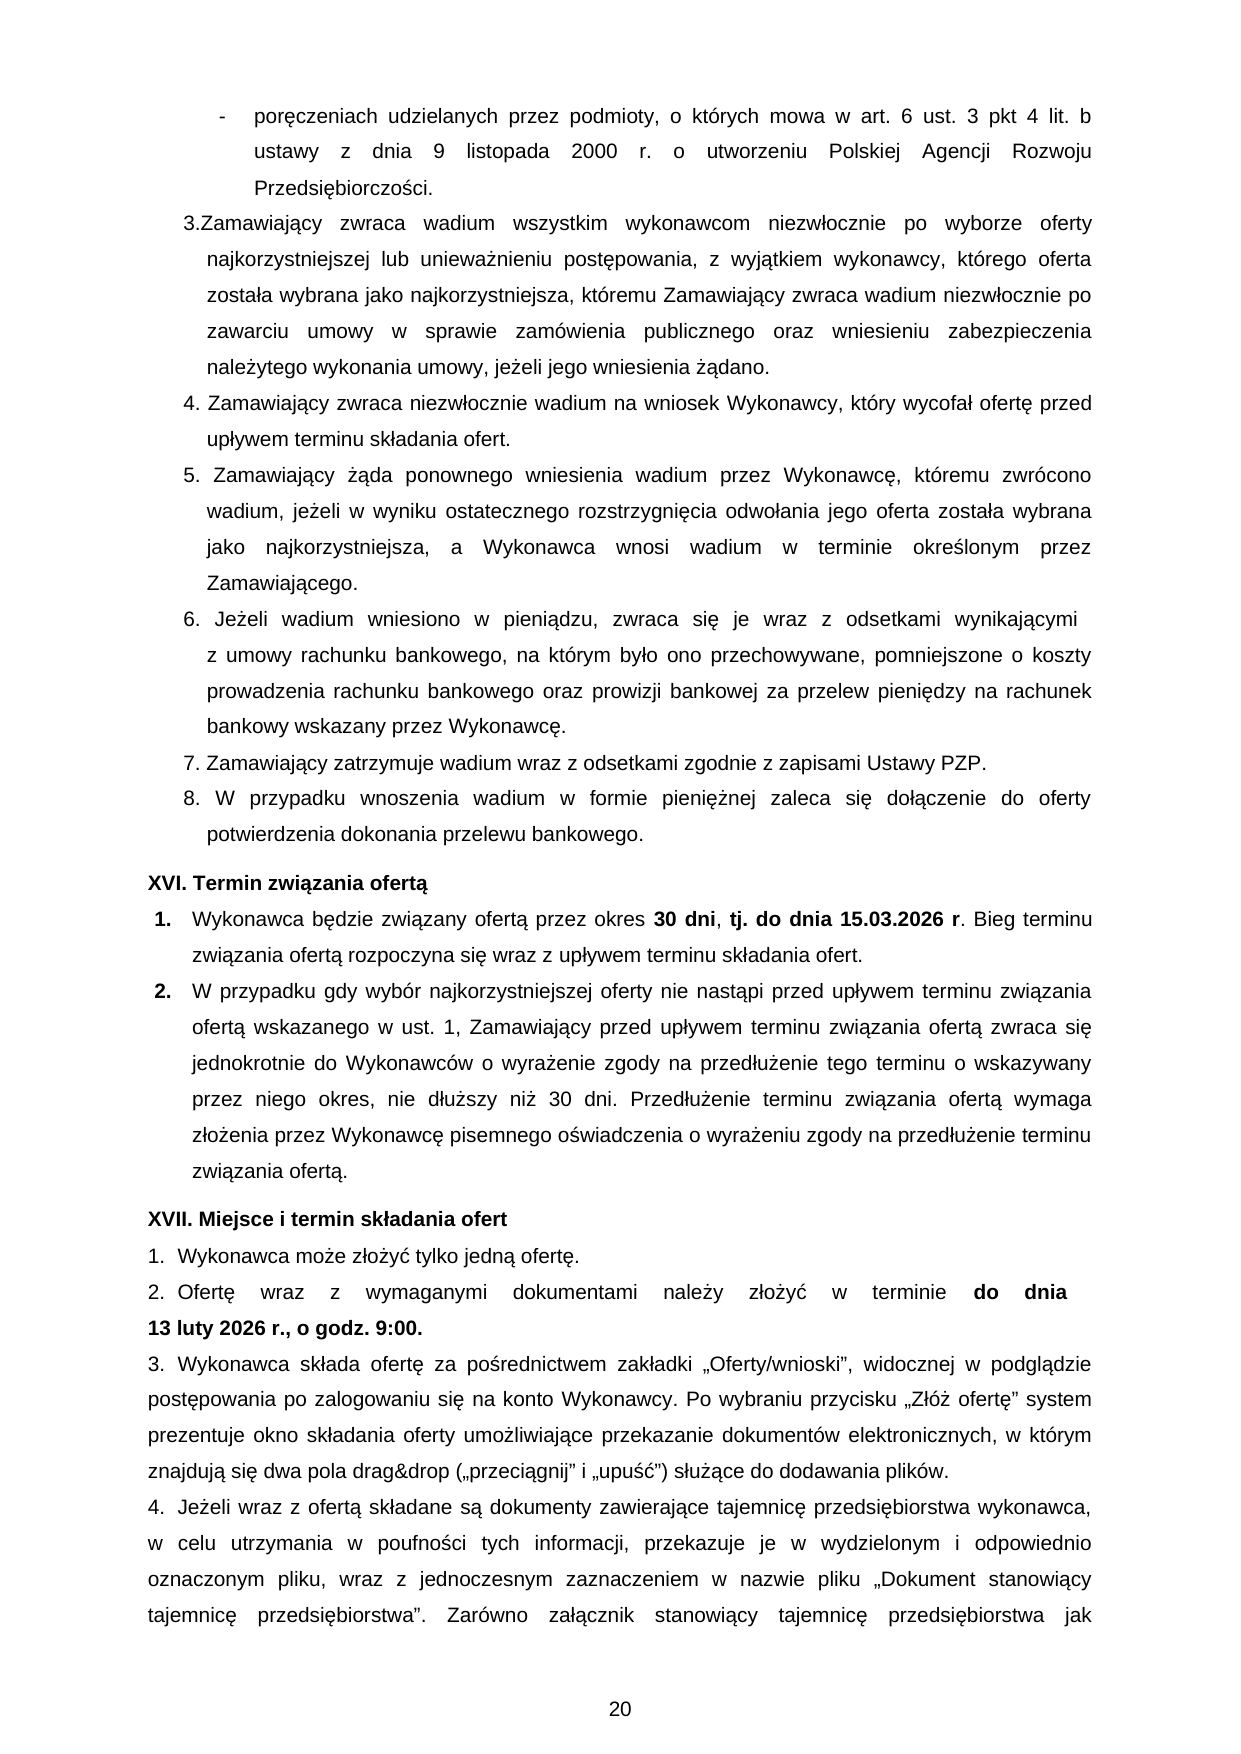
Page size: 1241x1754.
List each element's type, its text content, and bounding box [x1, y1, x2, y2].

list Wykonawca może złożyć tylko jedną ofertę. [148, 1243, 1093, 1267]
list Ofertę wraz z wymaganymi dokumentami należy złożyć w terminie do dnia 13 luty 2026 r., o godz. 9:00. [148, 1279, 1093, 1339]
subtitle XVI. Termin związania ofertą [148, 871, 1093, 894]
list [148, 1495, 1093, 1627]
text 7. Zamawiający zatrzymuje wadium wraz z odsetkami zgodnie z zapisami Ustawy PZP. [183, 750, 1093, 774]
text 5. Zamawiający żąda ponownego wniesienia wadium przez Wykonawcę, któremu zwrócono wadium, jeżeli w wyniku ostatecznego rozstrzygnięcia odwołania jego oferta została wybrana jako najkorzystniejsza, a Wykonawca wnosi wadium w terminie określonym przez Zamawiającego. [183, 463, 1093, 594]
text 3.Zamawiający zwraca wadium wszystkim wykonawcom niezwłocznie po wyborze oferty najkorzystniejszej lub unieważnieniu postępowania, z wyjątkiem wykonawcy, którego oferta została wybrana jako najkorzystniejsza, któremu Zamawiający zwraca wadium niezwłocznie po zawarciu umowy w sprawie zamówienia publicznego oraz wniesieniu zabezpieczenia należytego wykonania umowy, jeżeli jego wniesienia żądano. [183, 211, 1093, 379]
text 8. W przypadku wnoszenia wadium w formie pieniężnej zaleca się dołączenie do oferty potwierdzenia dokonania przelewu bankowego. [183, 786, 1093, 846]
subtitle XVII. Miejsce i termin składania ofert [148, 1207, 1093, 1231]
list W przypadku gdy wybór najkorzystniejszej oferty nie nastąpi przed upływem terminu związania ofertą wskazanego w ust. 1, Zamawiający przed upływem terminu związania ofertą zwraca się jednokrotnie do Wykonawców o wyrażenie zgody na przedłużenie tego terminu o wskazywany przez niego okres, nie dłuższy niż 30 dni. Przedłużenie terminu związania ofertą wymaga złożenia przez Wykonawcę pisemnego oświadczenia o wyrażeniu zgody na przedłużenie terminu związania ofertą. [154, 979, 1093, 1183]
text 4. Zamawiający zwraca niezwłocznie wadium na wniosek Wykonawcy, który wycofał ofertę przed upływem terminu składania ofert. [183, 391, 1093, 451]
list Wykonawca będzie związany ofertą przez okres 30 dni, tj. do dnia 15.03.2026 r. Bieg terminu związania ofertą rozpoczyna się wraz z upływem terminu składania ofert. [154, 907, 1093, 967]
text 6. Jeżeli wadium wniesiono w pieniądzu, zwraca się je wraz z odsetkami wynikającymi z umowy rachunku bankowego, na którym było ono przechowywane, pomniejszone o koszty prowadzenia rachunku bankowego oraz prowizji bankowej za przelew pieniędzy na rachunek bankowy wskazany przez Wykonawcę. [183, 607, 1093, 738]
list Wykonawca składa ofertę za pośrednictwem zakładki „Oferty/wnioski”, widocznej w podglądzie postępowania po zalogowaniu się na konto Wykonawcy. Po wybraniu przycisku „Złóż ofertę” system prezentuje okno składania oferty umożliwiające przekazanie dokumentów elektronicznych, w którym znajdują się dwa pola drag&drop („przeciągnij” i „upuść”) służące do dodawania plików. [148, 1351, 1093, 1483]
text - poręczeniach udzielanych przez podmioty, o których mowa w art. 6 ust. 3 pkt 4 lit. b ustawy z dnia 9 listopada 2000 r. o utworzeniu Polskiej Agencji Rozwoju Przedsiębiorczości. [218, 103, 1093, 199]
